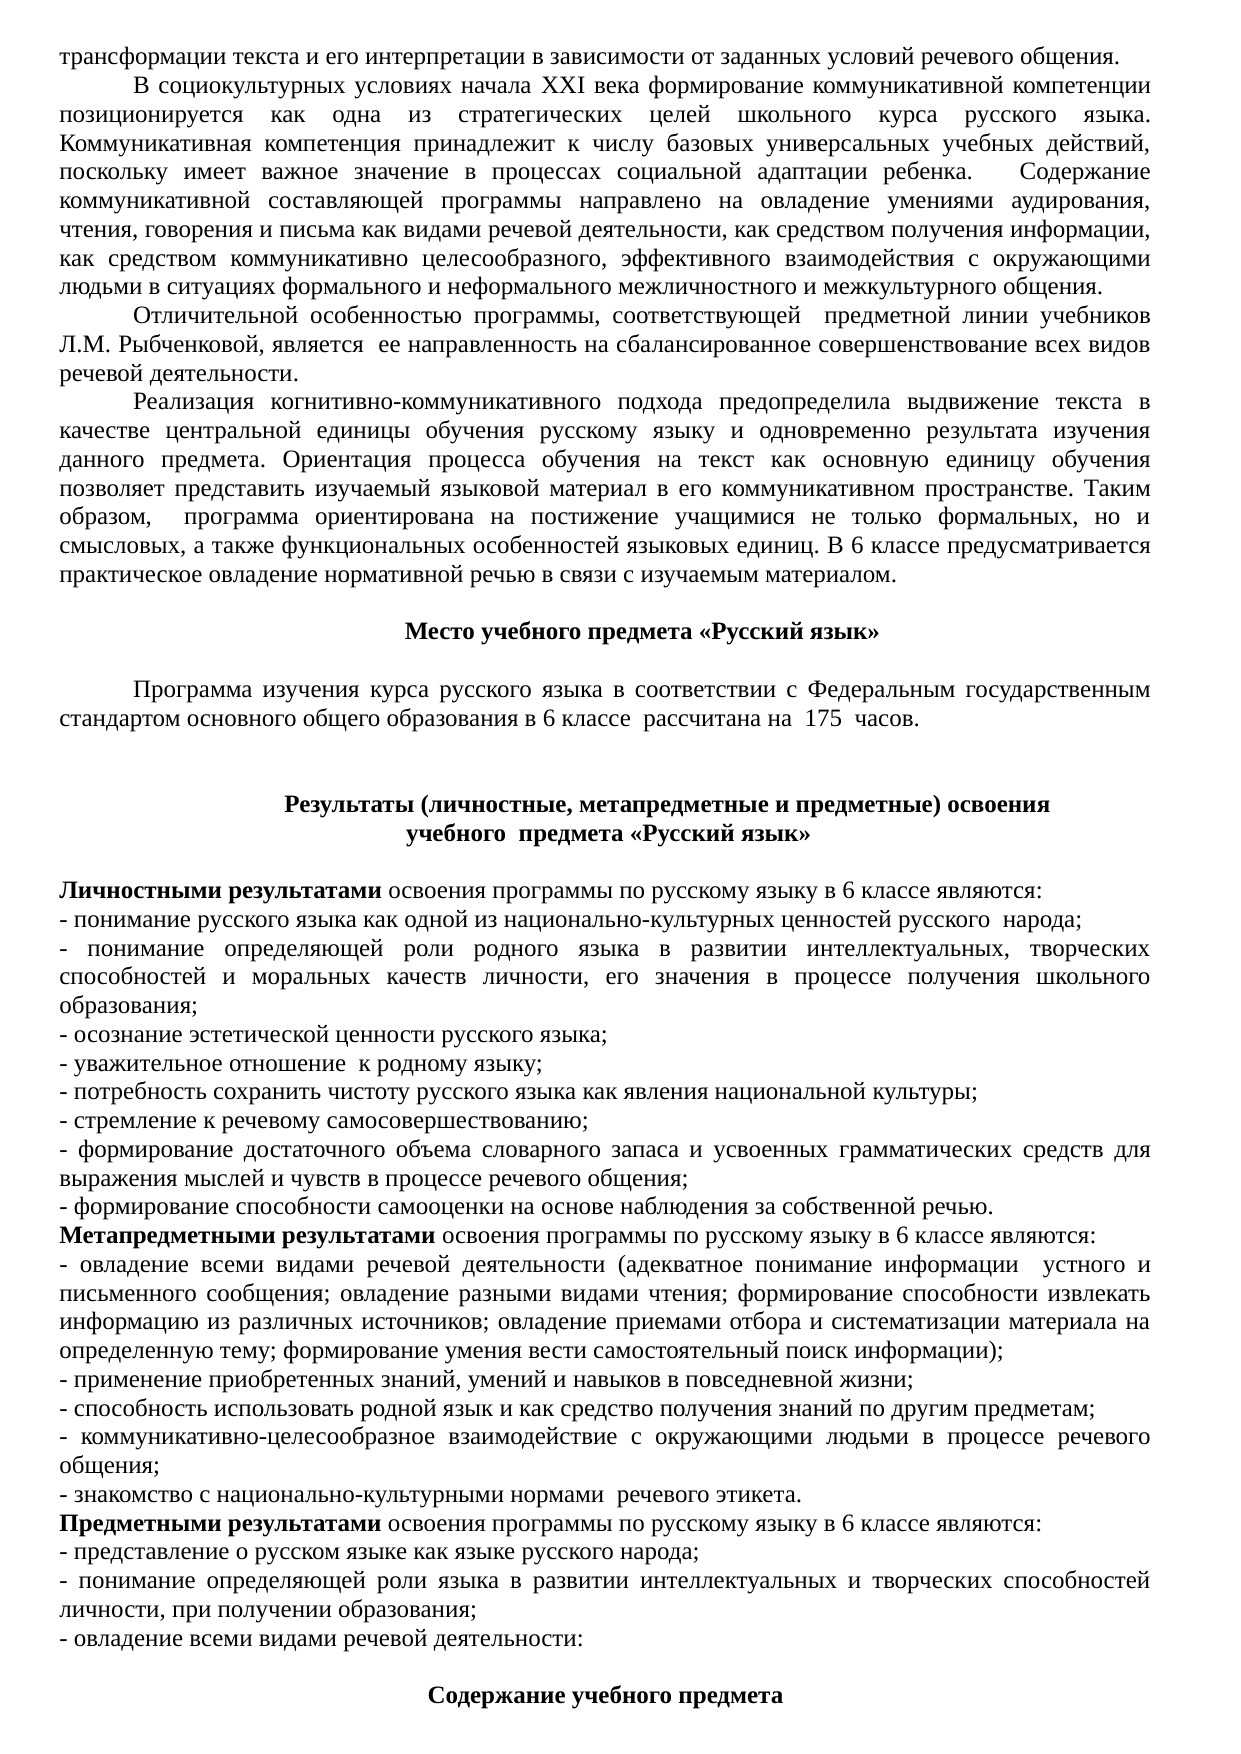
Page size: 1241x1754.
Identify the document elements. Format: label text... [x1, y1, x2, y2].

text Метапредметными результатами освоения программы по русскому языку в 6 классе являются: [59, 1220, 1152, 1249]
text Отличительной особенностью программы, соответствующей предметной линии учебников Л.М. Рыбченковой, является ее направленность на сбалансированное совершенствование всех видов речевой деятельности. [59, 300, 1152, 386]
text - стремление к речевому самосовершествованию; [59, 1105, 1152, 1134]
text учебного предмета «Русский язык» [59, 818, 1152, 846]
text - понимание определяющей роли родного языка в развитии интеллектуальных, творческих способностей и моральных качеств личности, его значения в процессе получения школьного образования; [59, 933, 1152, 1019]
text - овладение всеми видами речевой деятельности: [59, 1623, 1152, 1651]
text Место учебного предмета «Русский язык» [59, 616, 1152, 645]
text - применение приобретенных знаний, умений и навыков в повседневной жизни; [59, 1364, 1152, 1393]
text Содержание учебного предмета [59, 1680, 1152, 1709]
text Реализация когнитивно-коммуникативного подхода предопределила выдвижение текста в качестве центральной единицы обучения русскому языку и одновременно результата изучения данного предмета. Ориентация процесса обучения на текст как основную единицу обучения позволяет представить изучаемый языковой материал в его коммуникативном пространстве. Таким образом, программа ориентирована на постижение учащимися не только формальных, но и смысловых, а также функциональных особенностей языковых единиц. В 6 классе предусматривается практическое овладение нормативной речью в связи с изучаемым материалом. [59, 386, 1152, 588]
text - понимание определяющей роли языка в развитии интеллектуальных и творческих способностей личности, при получении образования; [59, 1565, 1152, 1623]
text Результаты (личностные, метапредметные и предметные) освоения [59, 789, 1152, 818]
text Программа изучения курса русского языка в соответствии с Федеральным государственным стандартом основного общего образования в 6 классе рассчитана на 175 часов. [59, 674, 1152, 731]
text - формирование достаточного объема словарного запаса и усвоенных грамматических средств для выражения мыслей и чувств в процессе речевого общения; [59, 1134, 1152, 1191]
text В социокультурных условиях начала XXI века формирование коммуникативной компетенции позиционируется как одна из стратегических целей школьного курса русского языка. Коммуникативная компетенция принадлежит к числу базовых универсальных учебных действий, поскольку имеет важное значение в процессах социальной адаптации ребенка. Содержание коммуникативной составляющей программы направлено на овладение умениями аудирования, чтения, говорения и письма как видами речевой деятельности, как средством получения информации, как средством коммуникативно целесообразного, эффективного взаимодействия с окружающими людьми в ситуациях формального и неформального межличностного и межкультурного общения. [59, 70, 1152, 300]
text - представление о русском языке как языке русского народа; [59, 1536, 1152, 1565]
text - осознание эстетической ценности русского языка; [59, 1019, 1152, 1048]
text Предметными результатами освоения программы по русскому языку в 6 классе являются: [59, 1508, 1152, 1536]
text - коммуникативно-целесообразное взаимодействие с окружающими людьми в процессе речевого общения; [59, 1421, 1152, 1479]
text Личностными результатами освоения программы по русскому языку в 6 классе являются: [59, 875, 1152, 904]
text - понимание русского языка как одной из национально-культурных ценностей русского народа; [59, 904, 1152, 933]
text - формирование способности самооценки на основе наблюдения за собственной речью. [59, 1191, 1152, 1220]
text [59, 41, 1152, 70]
text - уважительное отношение к родному языку; [59, 1048, 1152, 1076]
text - потребность сохранить чистоту русского языка как явления национальной культуры; [59, 1076, 1152, 1105]
text - знакомство с национально-культурными нормами речевого этикета. [59, 1479, 1152, 1508]
text - способность использовать родной язык и как средство получения знаний по другим предметам; [59, 1393, 1152, 1421]
text - овладение всеми видами речевой деятельности (адекватное понимание информации устного и письменного сообщения; овладение разными видами чтения; формирование способности извлекать информацию из различных источников; овладение приемами отбора и систематизации материала на определенную тему; формирование умения вести самостоятельный поиск информации); [59, 1249, 1152, 1364]
